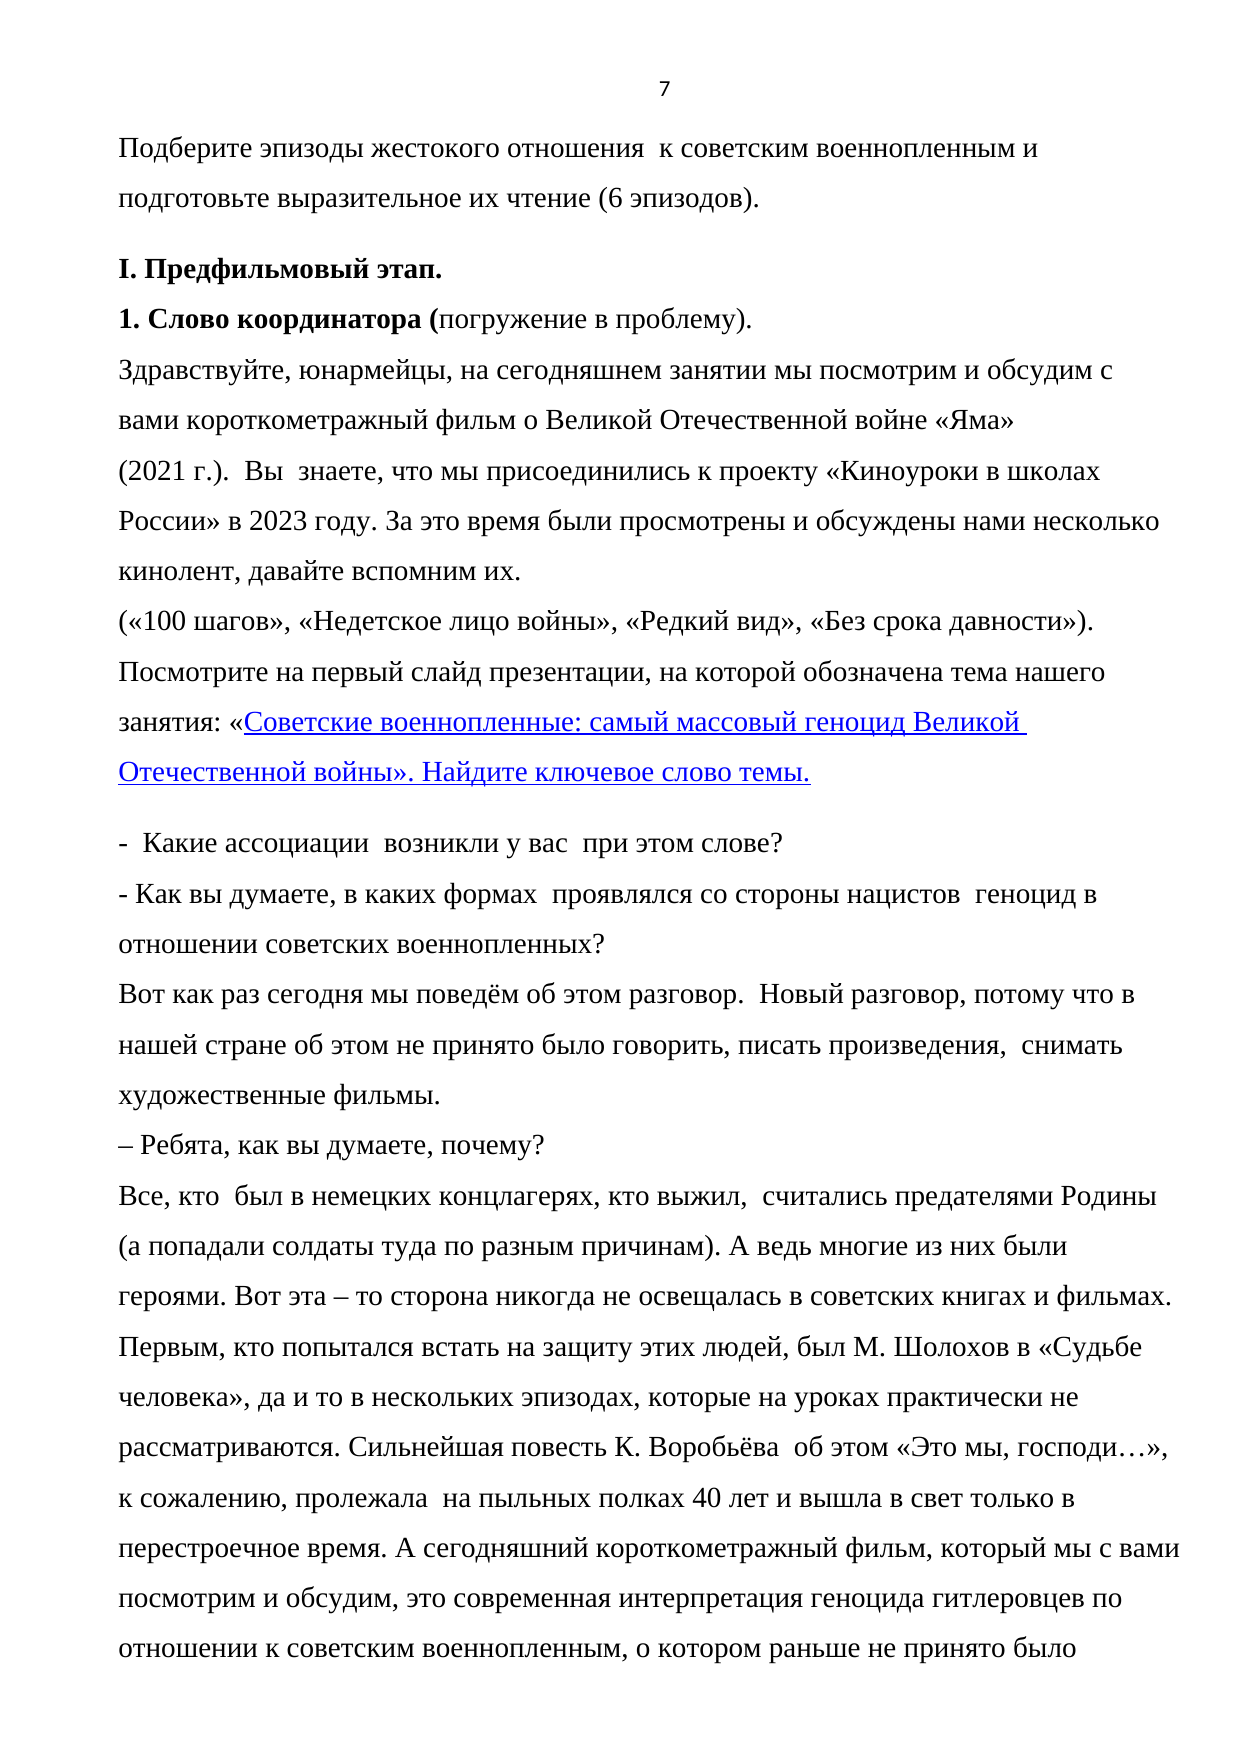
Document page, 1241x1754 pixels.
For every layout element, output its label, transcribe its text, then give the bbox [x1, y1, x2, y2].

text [118, 826, 1181, 1664]
text I. Предфильмовый этап. 1. Слово координатора (погружение в проблему). Здравствуйте, юнармейцы, на сегодняшнем занятии мы посмотрим и обсудим с вами короткометражный фильм о Великой Отечественной войне «Яма» (2021 г.). Вы знаете, что мы присоединились к проекту «Киноуроки в школах России» в 2023 году. За это время были просмотрены и обсуждены нами несколько кинолент, давайте вспомним их. («100 шагов», «Недетское лицо войны», «Редкий вид», «Без срока давности»). Посмотрите на первый слайд презентации, на которой обозначена тема нашего занятия: «Советские военнопленные: самый массовый геноцид Великой Отечественной войны». Найдите ключевое слово темы. [118, 251, 1181, 788]
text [118, 130, 1181, 214]
